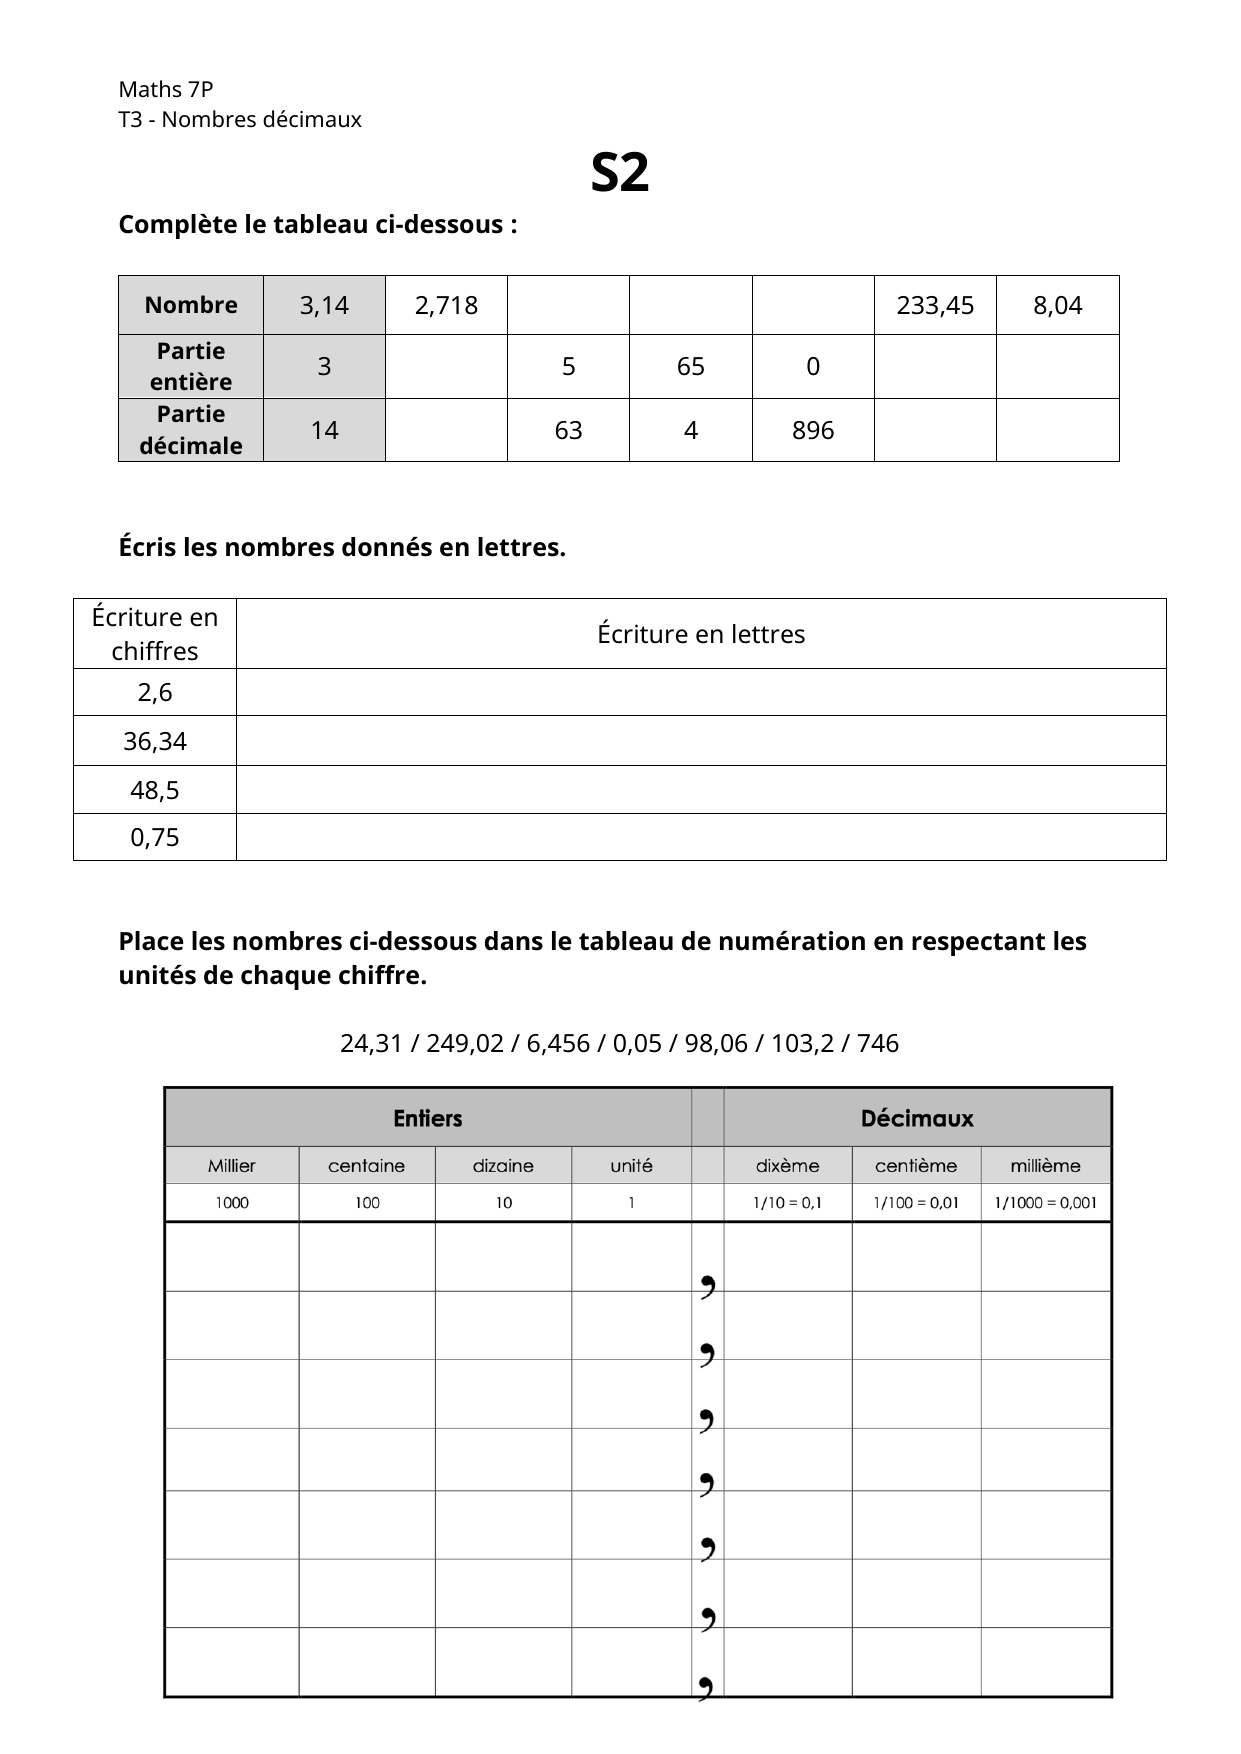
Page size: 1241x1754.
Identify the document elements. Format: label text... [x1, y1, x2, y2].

table_cell 4 [630, 399, 752, 461]
table_cell [237, 766, 1166, 813]
table_cell 14 [264, 399, 385, 461]
table_cell [997, 335, 1119, 397]
table_cell 896 [753, 399, 874, 461]
table_header 8,04 [997, 276, 1119, 334]
text 24,31 / 249,02 / 6,456 / 0,05 / 98,06 / 103,2 / 746 [118, 1026, 1122, 1059]
table_header 233,45 [875, 276, 996, 334]
table_header [630, 276, 752, 334]
table_cell 2,6 [74, 669, 236, 715]
table_header 2,718 [386, 276, 507, 334]
picture [157, 1079, 1122, 1709]
table_header Écriture en lettres [237, 599, 1166, 667]
table_cell 48,5 [74, 766, 236, 813]
table_cell 5 [508, 335, 629, 397]
table_cell Partie entière [119, 335, 263, 397]
text Écris les nombres donnés en lettres. [118, 530, 1122, 564]
table_cell [237, 716, 1166, 765]
text Complète le tableau ci-dessous : [118, 207, 1122, 241]
text Place les nombres ci-dessous dans le tableau de numération en respectant les unités de chaque chiffre. [118, 923, 1122, 991]
table_header [753, 276, 874, 334]
table_cell 65 [630, 335, 752, 397]
table_header 3,14 [264, 276, 385, 334]
table_header [508, 276, 629, 334]
table_cell 63 [508, 399, 629, 461]
table_cell [386, 399, 507, 461]
table_cell 0 [753, 335, 874, 397]
table_cell [386, 335, 507, 397]
table_cell [875, 335, 996, 397]
table_cell [997, 399, 1119, 461]
table_cell Partie décimale [119, 399, 263, 461]
table_cell [875, 399, 996, 461]
text S2 [118, 133, 1122, 207]
table_cell 36,34 [74, 716, 236, 765]
table_header Nombre [119, 276, 263, 334]
table_header Écriture en chiffres [74, 599, 236, 667]
table_cell 0,75 [74, 814, 236, 860]
table_cell [237, 814, 1166, 860]
table_cell 3 [264, 335, 385, 397]
table_cell [237, 669, 1166, 715]
